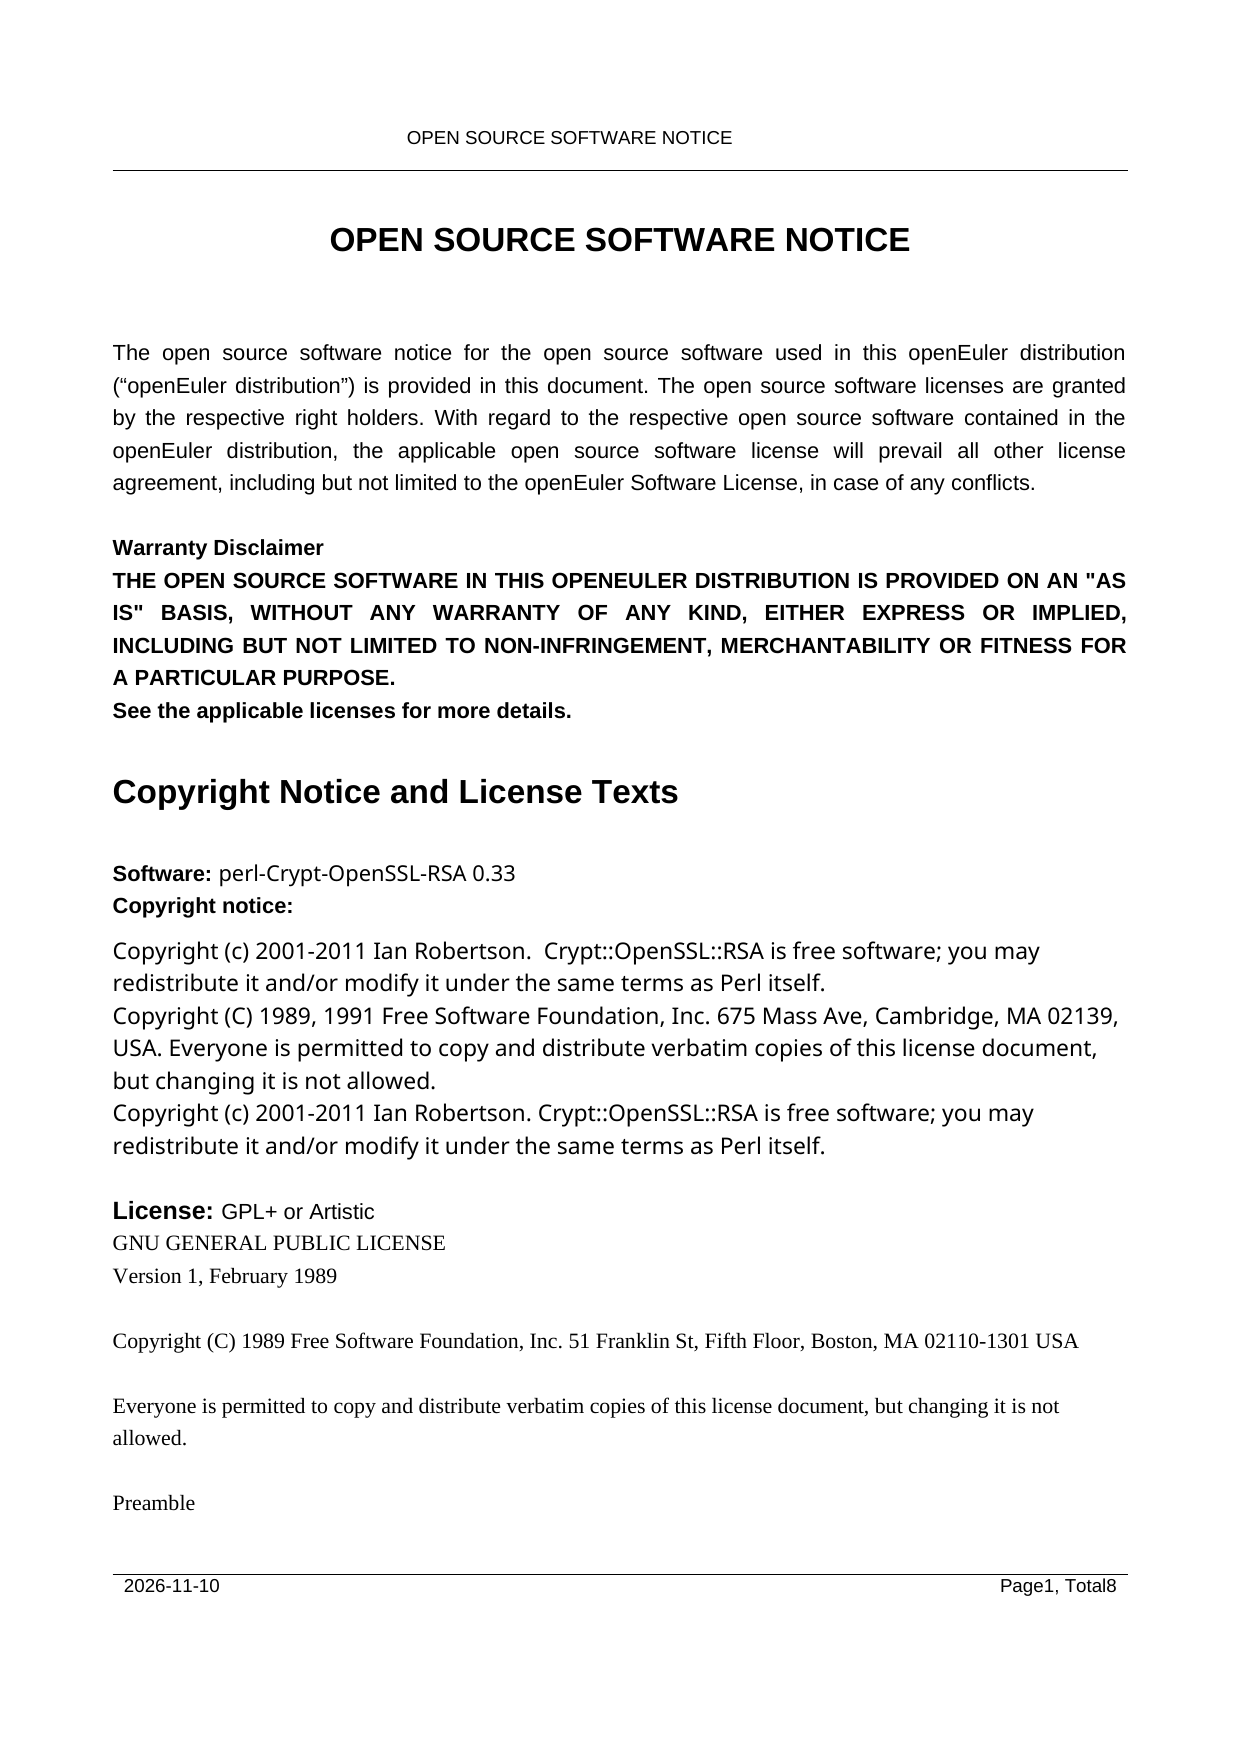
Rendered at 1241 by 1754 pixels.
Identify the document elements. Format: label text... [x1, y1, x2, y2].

text Warranty Disclaimer [112, 531, 1128, 564]
text Copyright notice: [112, 889, 1128, 921]
title Software: perl-Crypt-OpenSSL-RSA 0.33 [112, 856, 1128, 889]
text OPEN SOURCE SOFTWARE NOTICE [112, 206, 1128, 271]
text THE OPEN SOURCE SOFTWARE IN THIS OPENEULER DISTRIBUTION IS PROVIDED ON AN "AS IS" BASIS, WITHOUT ANY WARRANTY OF ANY KIND, EITHER EXPRESS OR IMPLIED, INCLUDING BUT NOT LIMITED TO NON-INFRINGEMENT, MERCHANTABILITY OR FITNESS FOR A PARTICULAR PURPOSE. See the applicable licenses for more details. [112, 564, 1128, 726]
text Copyright (c) 2001-2011 Ian Robertson. Crypt::OpenSSL::RSA is free software; you may redistribute it and/or modify it under the same terms as Perl itself. Copyright (C) 1989, 1991 Free Software Foundation, Inc. 675 Mass Ave, Cambridge, MA 02139, USA. Everyone is permitted to copy and distribute verbatim copies of this license document, but changing it is not allowed. Copyright (c) 2001-2011 Ian Robertson. Crypt::OpenSSL::RSA is free software; you may redistribute it and/or modify it under the same terms as Perl itself. [112, 934, 1128, 1194]
text License: GPL+ or Artistic [112, 1194, 1128, 1226]
text Copyright Notice and License Texts [112, 759, 1128, 824]
text The open source software notice for the open source software used in this openEuler distribution (“openEuler distribution”) is provided in this document. The open source software licenses are granted by the respective right holders. With regard to the respective open source software contained in the openEuler distribution, the applicable open source software license will prevail all other license agreement, including but not limited to the openEuler Software License, in case of any conflicts. [112, 336, 1128, 499]
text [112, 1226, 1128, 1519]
